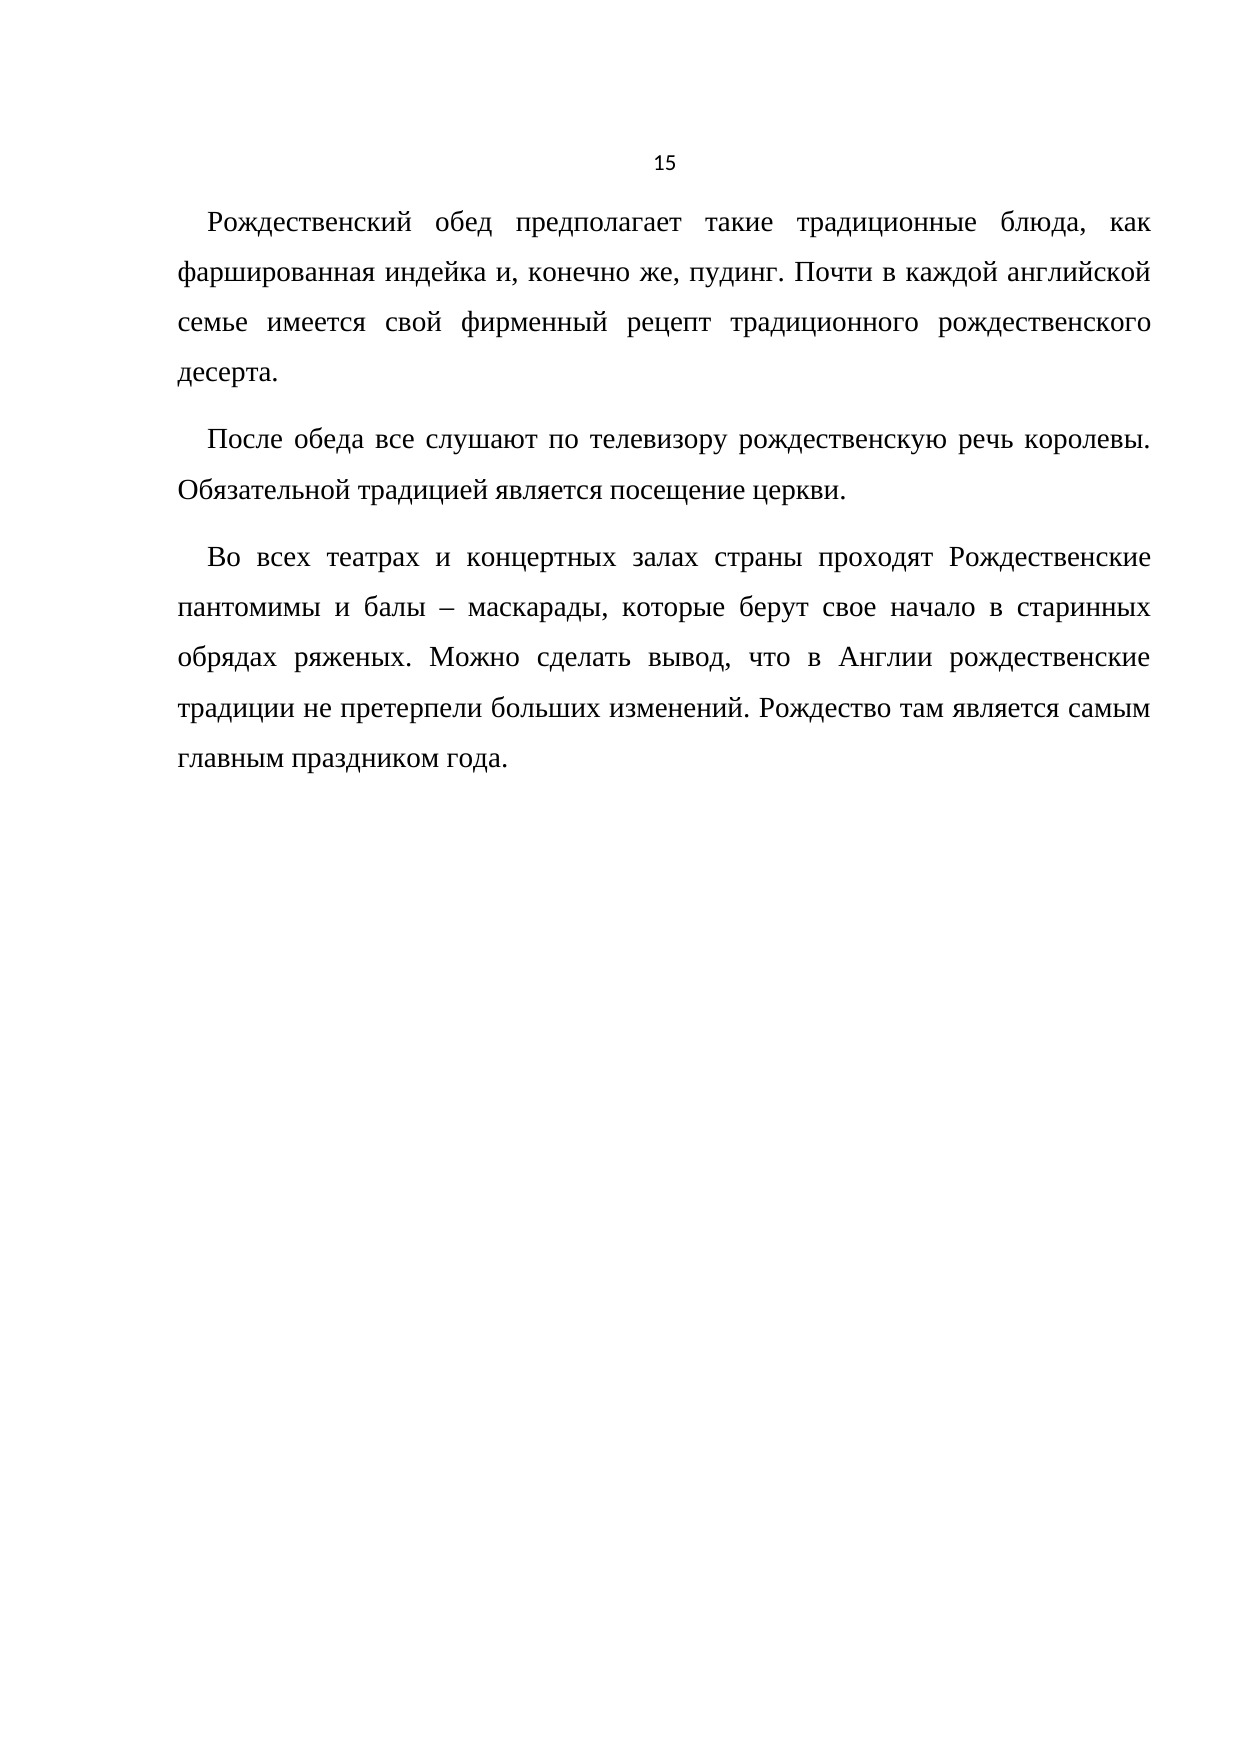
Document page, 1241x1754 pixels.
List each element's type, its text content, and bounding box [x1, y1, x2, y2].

text После обеда все слушают по телевизору рождественскую речь королевы. Обязательной традицией является посещение церкви. [177, 422, 1152, 505]
text Рождественский обед предполагает такие традиционные блюда, как фаршированная индейка и, конечно же, пудинг. Почти в каждой английской семье имеется свой фирменный рецепт традиционного рождественского десерта. [177, 204, 1152, 388]
text Во всех театрах и концертных залах страны проходят Рождественские пантомимы и балы – маскарады, которые берут свое начало в старинных обрядах ряженых. Можно сделать вывод, что в Англии рождественские традиции не претерпели больших изменений. Рождество там является самым главным праздником года. [177, 539, 1152, 774]
